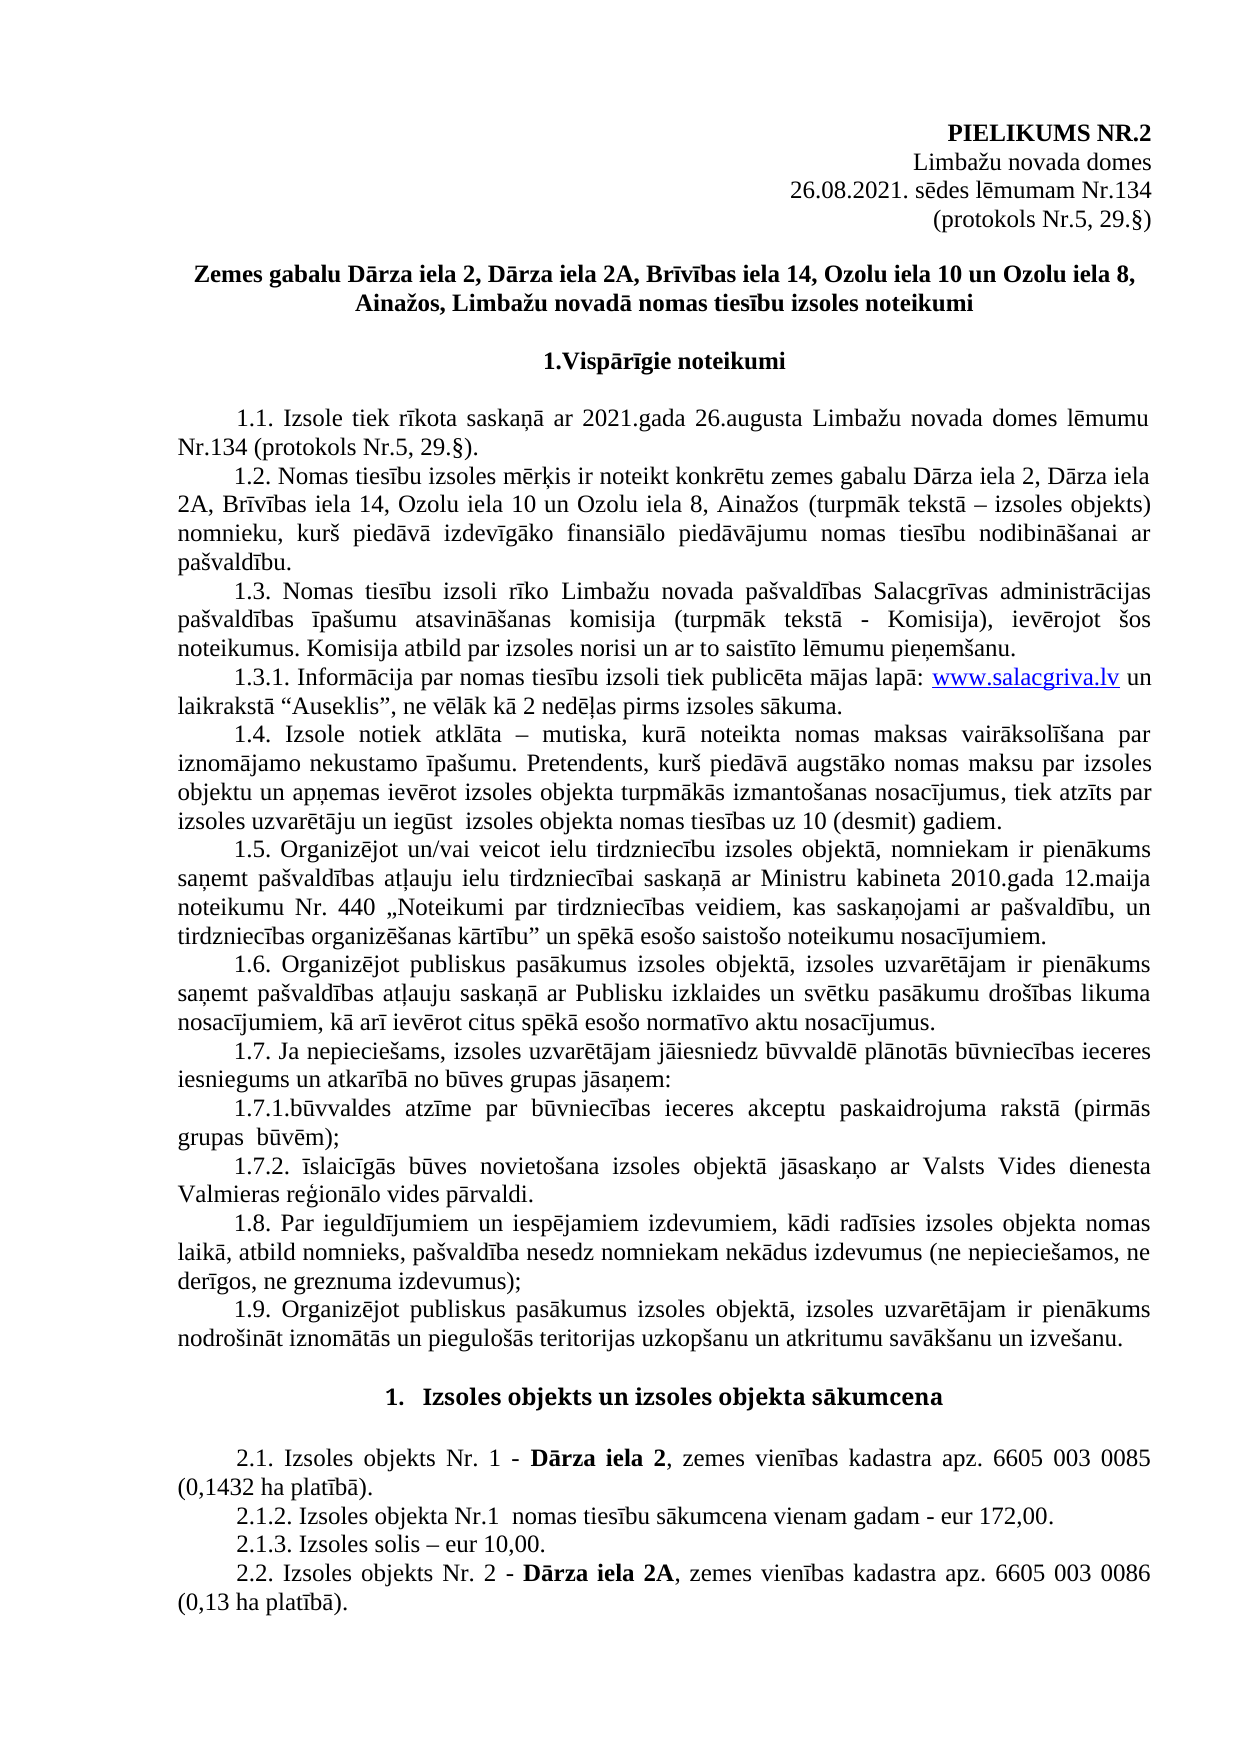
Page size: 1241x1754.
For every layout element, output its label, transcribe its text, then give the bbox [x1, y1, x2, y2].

text 1.6. Organizējot publiskus pasākumus izsoles objektā, izsoles uzvarētājam ir pienākums saņemt pašvaldības atļauju saskaņā ar Publisku izklaides un svētku pasākumu drošības likuma nosacījumiem, kā arī ievērot citus spēkā esošo normatīvo aktu nosacījumus. [177, 949, 1152, 1036]
text PIELIKUMS NR.2 [177, 118, 1152, 147]
text 1.3.1. Informācija par nomas tiesību izsoli tiek publicēta mājas lapā: www.salacgriva.lv un laikrakstā “Auseklis”, ne vēlāk kā 2 nedēļas pirms izsoles sākuma. [177, 662, 1152, 719]
text 1.4. Izsole notiek atklāta – mutiska, kurā noteikta nomas maksas vairāksolīšana par iznomājamo nekustamo īpašumu. Pretendents, kurš piedāvā augstāko nomas maksu par izsoles objektu un apņemas ievērot izsoles objekta turpmākās izmantošanas nosacījumus, tiek atzīts par izsoles uzvarētāju un iegūst izsoles objekta nomas tiesības uz 10 (desmit) gadiem. [177, 719, 1152, 834]
text 1.7.1.būvvaldes atzīme par būvniecības ieceres akceptu paskaidrojuma rakstā (pirmās grupas būvēm); [177, 1093, 1152, 1151]
list Izsoles objekts un izsoles objekta sākumcena [177, 1381, 1152, 1412]
text 2.1. Izsoles objekts Nr. 1 - Dārza iela 2, zemes vienības kadastra apz. 6605 003 0085 (0,1432 ha platībā). [177, 1443, 1152, 1501]
text 2.1.2. Izsoles objekta Nr.1 nomas tiesību sākumcena vienam gadam - eur 172,00. [177, 1501, 1152, 1529]
text 2.2. Izsoles objekts Nr. 2 - Dārza iela 2A, zemes vienības kadastra apz. 6605 003 0086 (0,13 ha platībā). [177, 1558, 1152, 1616]
text (protokols Nr.5, 29.§) [177, 204, 1152, 233]
text 1.2. Nomas tiesību izsoles mērķis ir noteikt konkrētu zemes gabalu Dārza iela 2, Dārza iela 2A, Brīvības iela 14, Ozolu iela 10 un Ozolu iela 8, Ainažos (turpmāk tekstā – izsoles objekts) nomnieku, kurš piedāvā izdevīgāko finansiālo piedāvājumu nomas tiesību nodibināšanai ar pašvaldību. [177, 461, 1152, 576]
text 1.5. Organizējot un/vai veicot ielu tirdzniecību izsoles objektā, nomniekam ir pienākums saņemt pašvaldības atļauju ielu tirdzniecībai saskaņā ar Ministru kabineta 2010.gada 12.maija noteikumu Nr. 440 „Noteikumi par tirdzniecības veidiem, kas saskaņojami ar pašvaldību, un tirdzniecības organizēšanas kārtību” un spēkā esošo saistošo noteikumu nosacījumiem. [177, 834, 1152, 949]
text 1.3. Nomas tiesību izsoli rīko Limbažu novada pašvaldības Salacgrīvas administrācijas pašvaldības īpašumu atsavināšanas komisija (turpmāk tekstā - Komisija), ievērojot šos noteikumus. Komisija atbild par izsoles norisi un ar to saistīto lēmumu pieņemšanu. [177, 576, 1152, 662]
text Limbažu novada domes [177, 147, 1152, 176]
text 1.7. Ja nepieciešams, izsoles uzvarētājam jāiesniedz būvvaldē plānotās būvniecības ieceres iesniegums un atkarībā no būves grupas jāsaņem: [177, 1036, 1152, 1093]
text 1.9. Organizējot publiskus pasākumus izsoles objektā, izsoles uzvarētājam ir pienākums nodrošināt iznomātās un piegulošās teritorijas uzkopšanu un atkritumu savākšanu un izvešanu. [177, 1294, 1152, 1352]
text 26.08.2021. sēdes lēmumam Nr.134 [177, 176, 1152, 204]
text Zemes gabalu Dārza iela 2, Dārza iela 2A, Brīvības iela 14, Ozolu iela 10 un Ozolu iela 8, Ainažos, Limbažu novadā nomas tiesību izsoles noteikumi [177, 259, 1152, 317]
text 2.1.3. Izsoles solis – eur 10,00. [177, 1529, 1152, 1558]
text 1.1. Izsole tiek rīkota saskaņā ar 2021.gada 26.augusta Limbažu novada domes lēmumu Nr.134 ( Nr.5, 29.§). [177, 403, 1149, 461]
text 1.7.2. īslaicīgās būves novietošana izsoles objektā jāsaskaņo ar Valsts Vides dienesta Valmieras reģionālo vides pārvaldi. [177, 1151, 1152, 1208]
text 1.8. Par ieguldījumiem un iespējamiem izdevumiem, kādi radīsies izsoles objekta nomas laikā, atbild nomnieks, pašvaldība nesedz nomniekam nekādus izdevumus (ne nepieciešamos, ne derīgos, ne greznuma izdevumus); [177, 1208, 1152, 1294]
text 1.Vispārīgie noteikumi [177, 346, 1152, 374]
